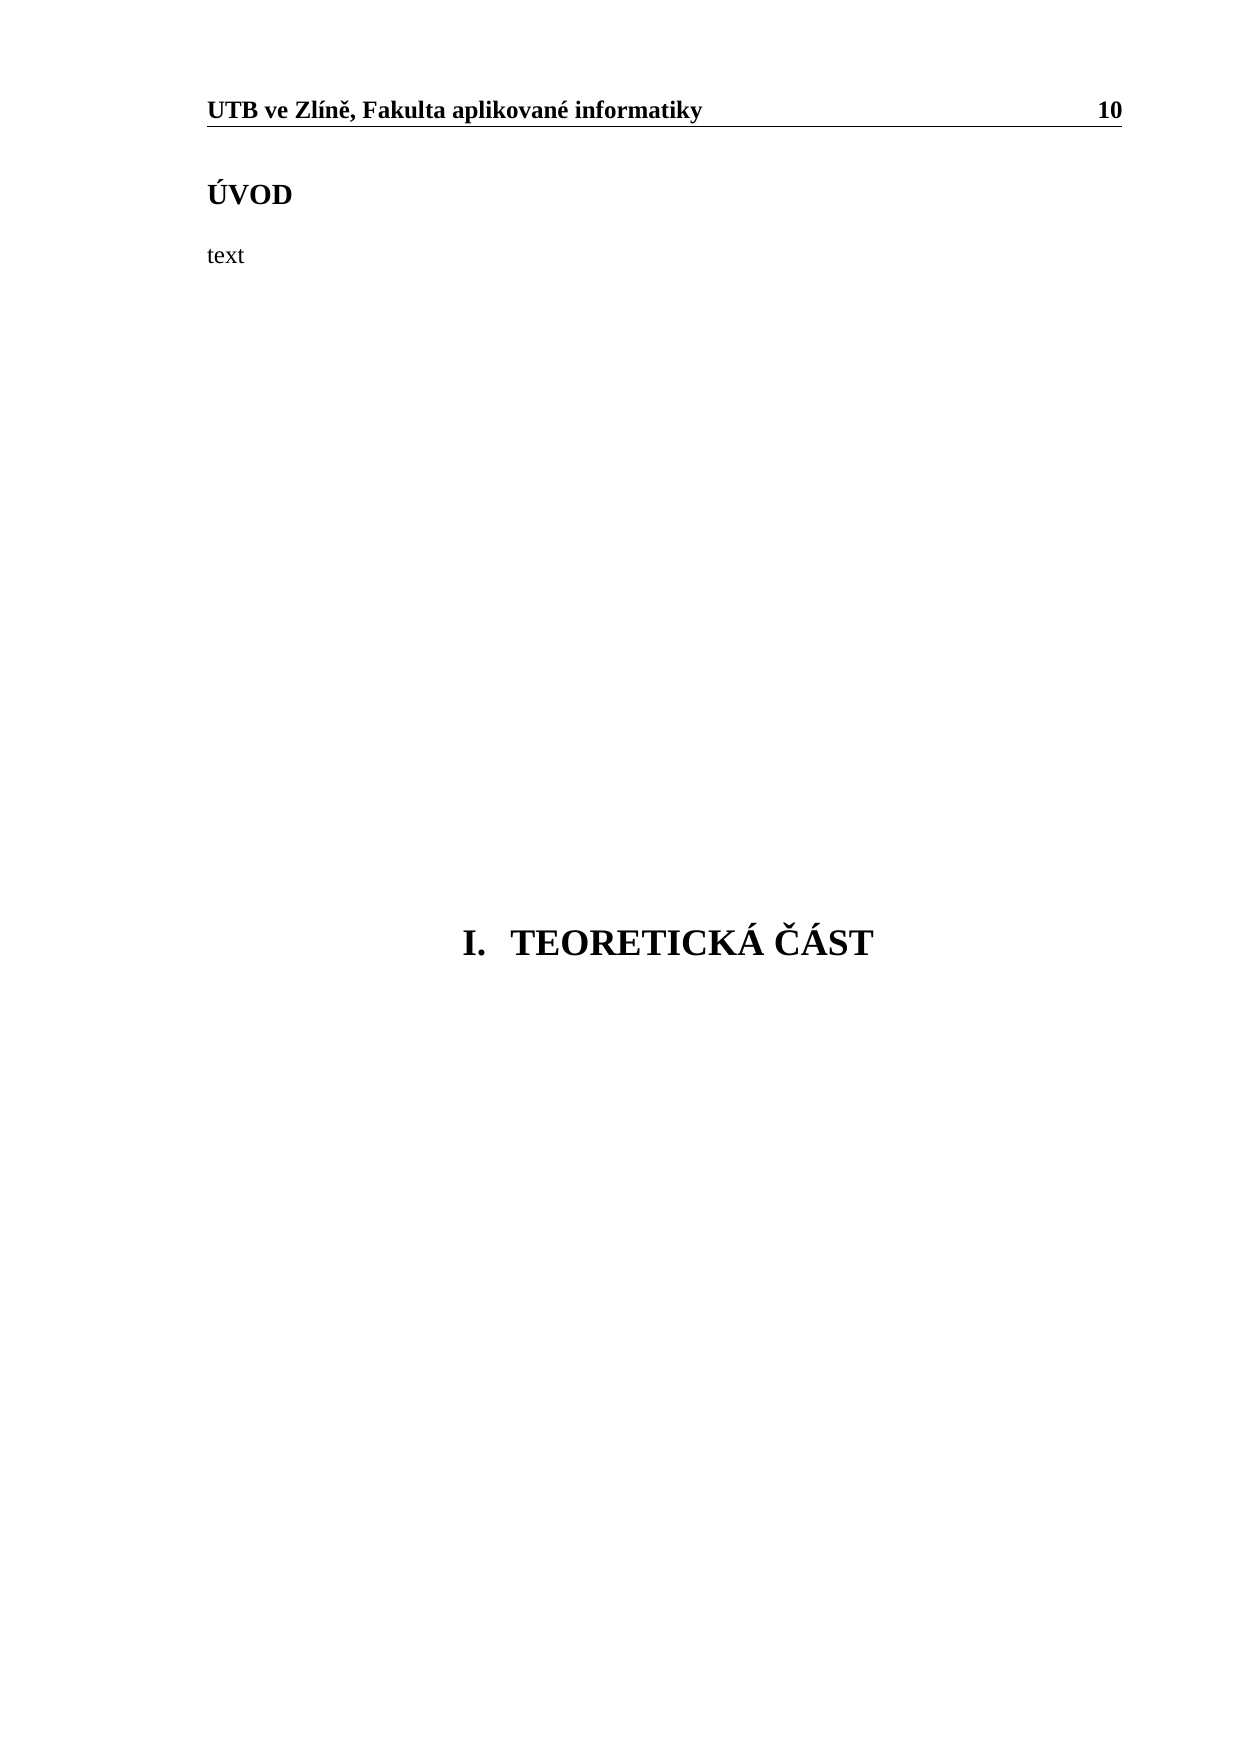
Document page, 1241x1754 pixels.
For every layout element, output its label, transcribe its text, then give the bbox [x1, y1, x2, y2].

text text [207, 240, 1122, 269]
table_header [207, 296, 503, 985]
table_header TEORETICKÁ ČÁST [503, 296, 1122, 985]
text Úvod [207, 177, 1122, 211]
